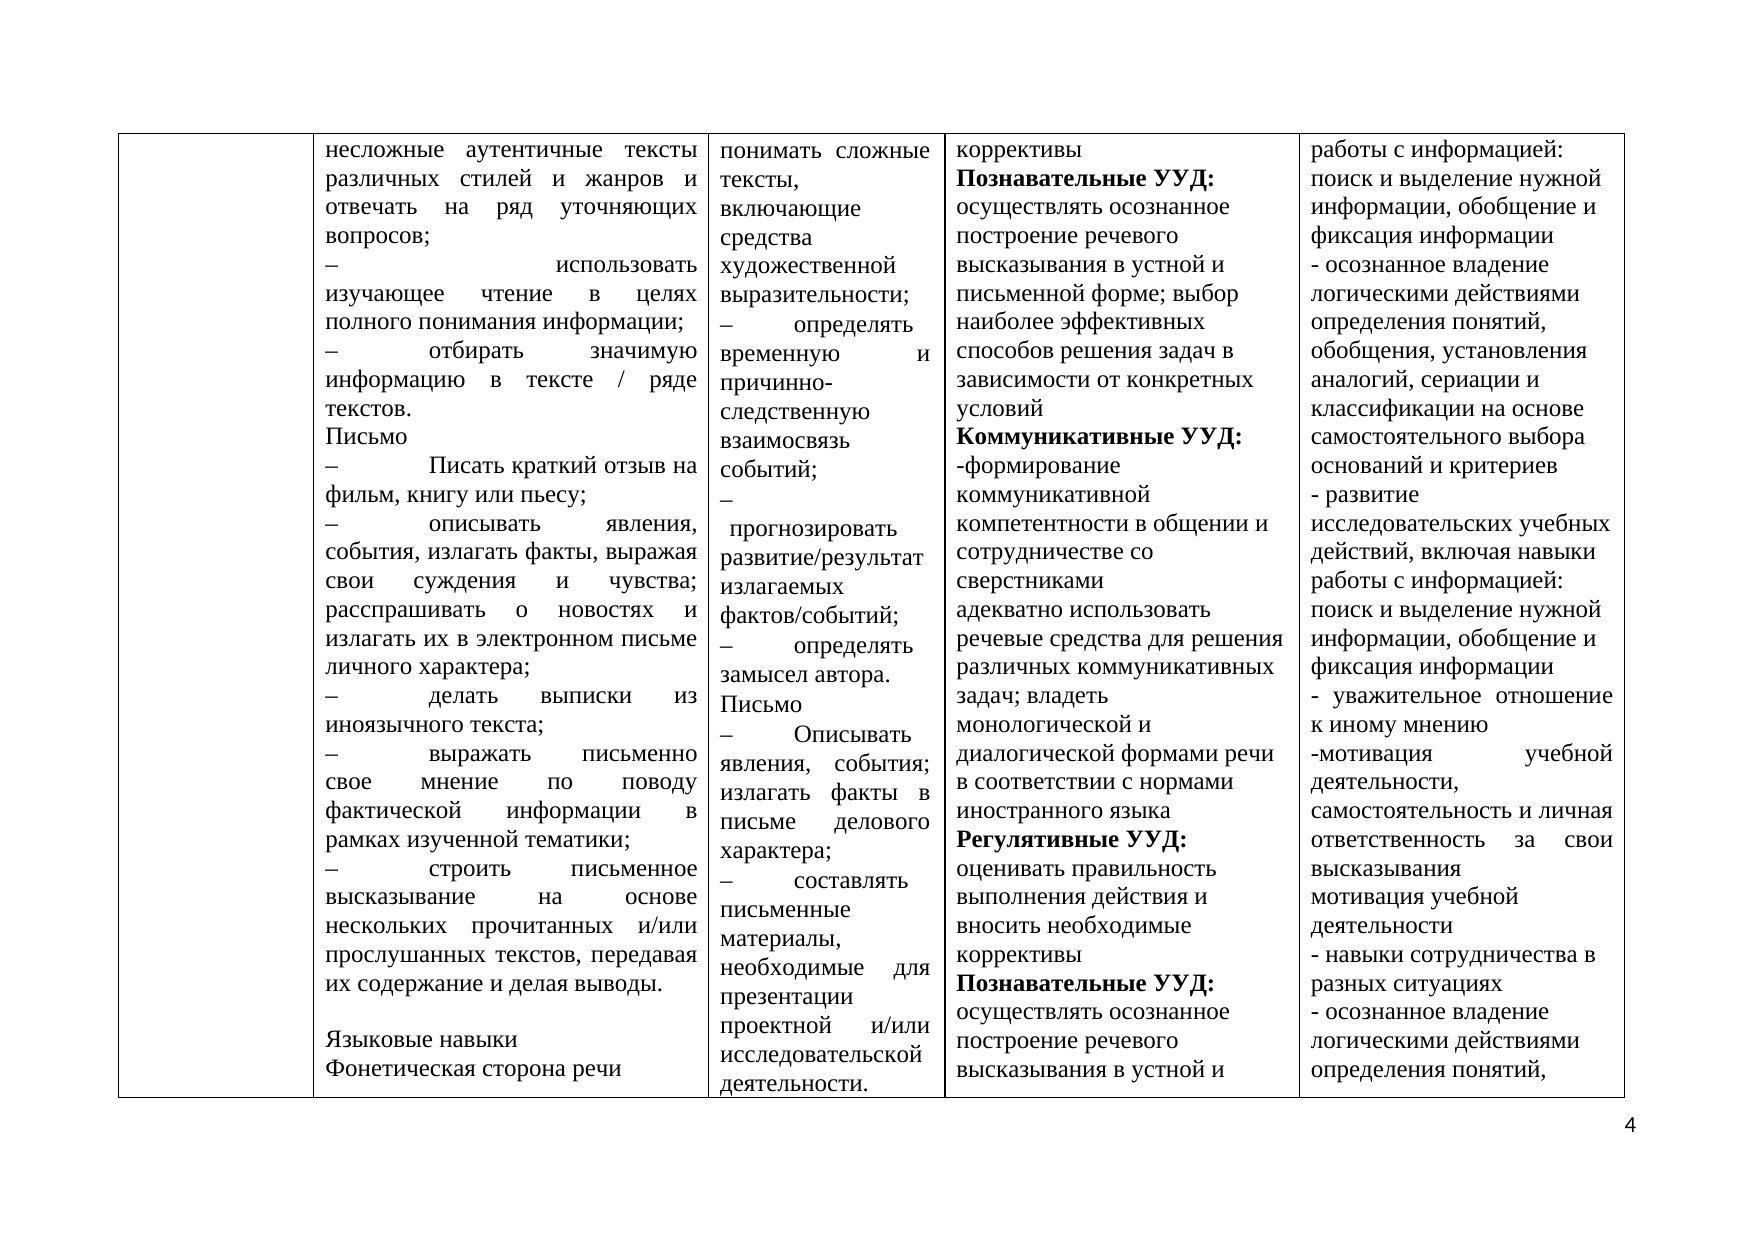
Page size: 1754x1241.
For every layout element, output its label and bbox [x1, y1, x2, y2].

table_cell [119, 134, 313, 1097]
table_cell [709, 134, 944, 1097]
table_cell [1300, 134, 1624, 1097]
table_cell [314, 134, 708, 1097]
table_cell [946, 134, 1299, 1097]
